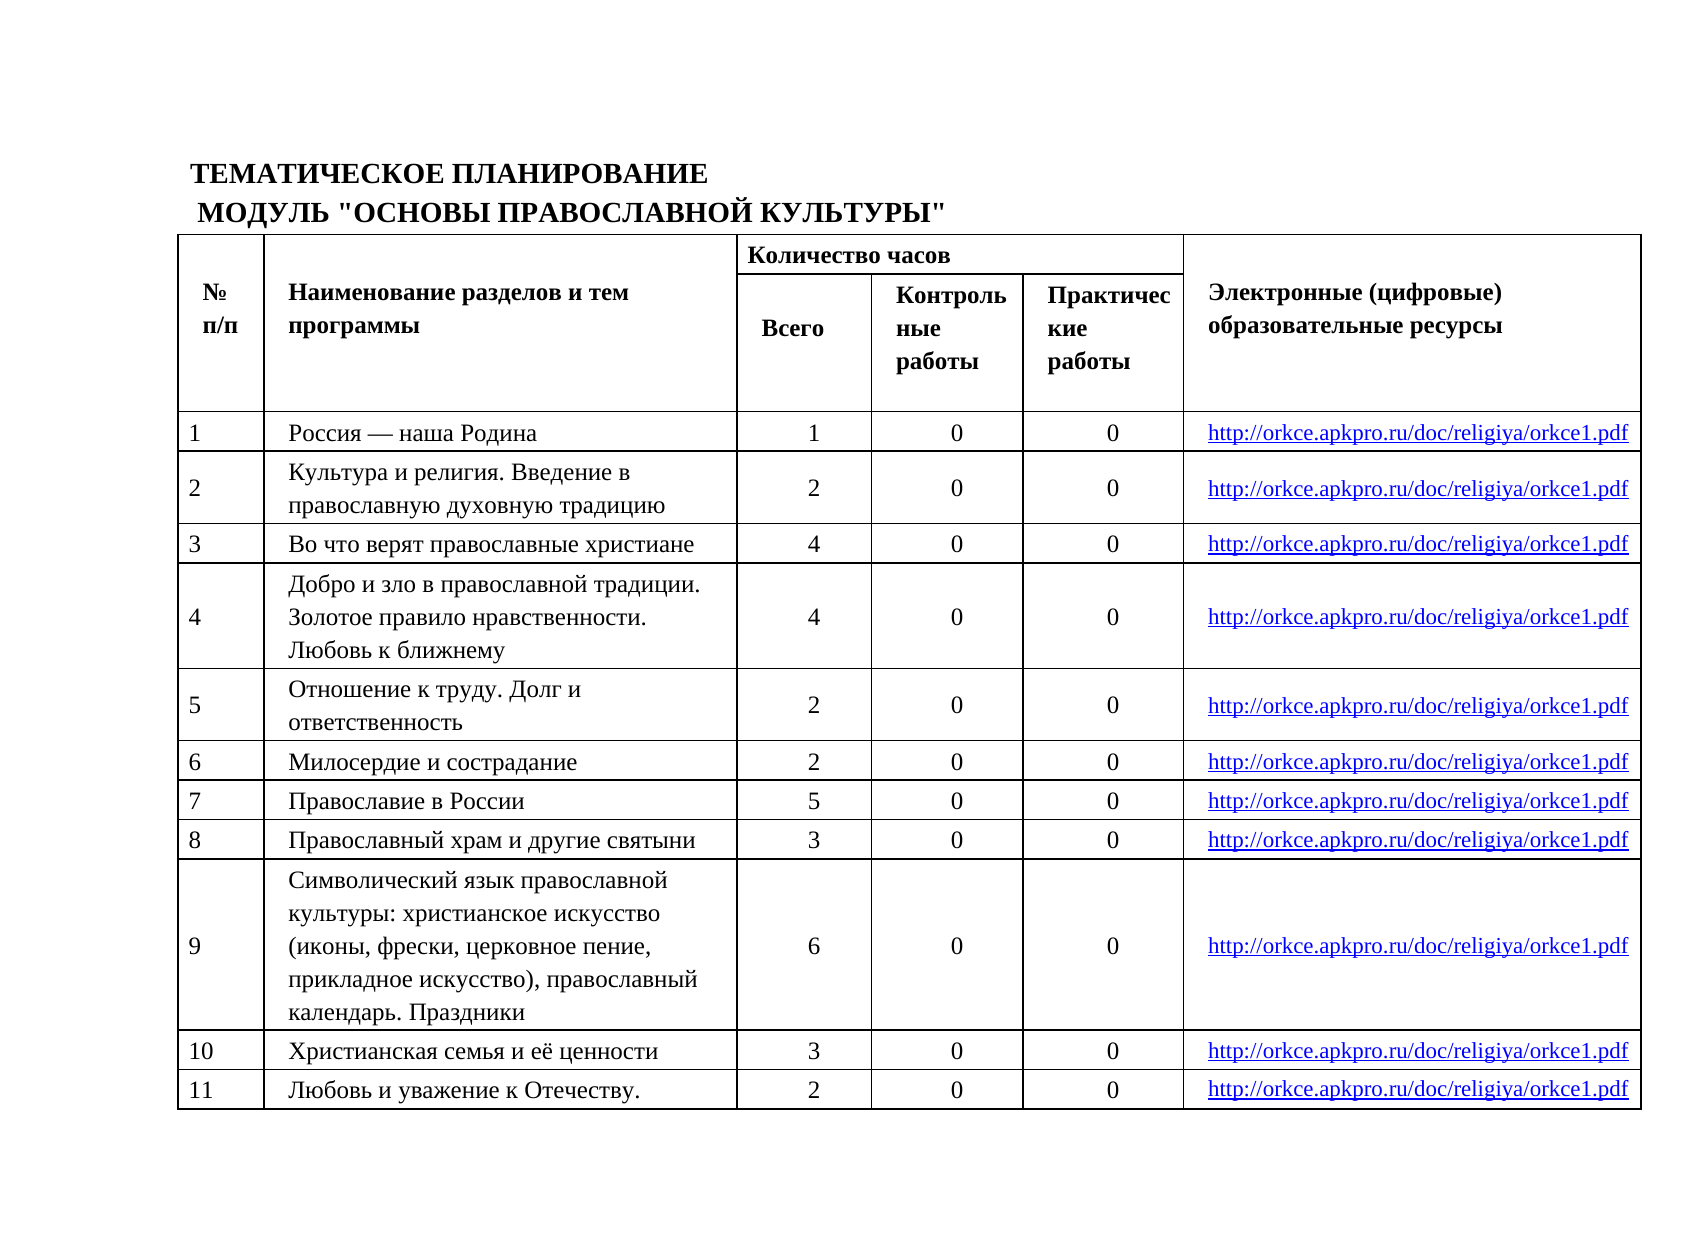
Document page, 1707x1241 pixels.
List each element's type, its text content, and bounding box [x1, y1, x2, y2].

table_cell 0 [1024, 524, 1183, 562]
table_cell Во что верят православные христиане [265, 524, 736, 562]
table_cell http://orkce.apkpro.ru/doc/religiya/orkce1.pdf [1184, 781, 1640, 818]
table_cell 3 [738, 1031, 871, 1069]
table_cell 7 [179, 781, 263, 818]
table_cell 10 [179, 1031, 263, 1069]
table_cell Добро и зло в православной традиции. Золотое правило нравственности. Любовь к ближнему [265, 564, 736, 667]
text ТЕМАТИЧЕСКОЕ ПЛАНИРОВАНИЕ [190, 157, 1618, 190]
table_cell 9 [179, 860, 263, 1029]
table_cell Отношение к труду. Долг и ответственность [265, 669, 736, 740]
table_cell Христианская семья и её ценности [265, 1031, 736, 1069]
table_cell 8 [179, 820, 263, 858]
table_cell 0 [872, 412, 1022, 450]
table_header Электронные (цифровые) образовательные ресурсы [1184, 235, 1640, 411]
table_cell 0 [1024, 781, 1183, 818]
table_cell Культура и религия. Введение в православную духовную традицию [265, 452, 736, 523]
table_cell 0 [872, 1031, 1022, 1069]
table_cell http://orkce.apkpro.ru/doc/religiya/orkce1.pdf [1184, 741, 1640, 779]
table_cell 0 [872, 452, 1022, 523]
table_cell 0 [1024, 1031, 1183, 1069]
table_cell 0 [1024, 741, 1183, 779]
table_cell 0 [872, 1070, 1022, 1108]
table_cell 0 [872, 741, 1022, 779]
table_cell http://orkce.apkpro.ru/doc/religiya/orkce1.pdf [1184, 564, 1640, 667]
table_cell 0 [872, 564, 1022, 667]
table_cell 6 [179, 741, 263, 779]
table_cell 0 [872, 524, 1022, 562]
table_cell 6 [738, 860, 871, 1029]
table_cell 3 [738, 820, 871, 858]
table_cell 5 [738, 781, 871, 818]
table_cell 0 [1024, 860, 1183, 1029]
table_header Количество часов [738, 235, 1183, 273]
table_cell 0 [872, 820, 1022, 858]
table_cell http://orkce.apkpro.ru/doc/religiya/orkce1.pdf [1184, 669, 1640, 740]
table_cell Православие в России [265, 781, 736, 818]
table_header № п/п [179, 235, 263, 411]
table_cell Контрольные работы [872, 275, 1022, 411]
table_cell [1184, 1070, 1640, 1108]
table_cell Практические работы [1024, 275, 1183, 411]
table_cell 2 [179, 452, 263, 523]
table_cell http://orkce.apkpro.ru/doc/religiya/orkce1.pdf [1184, 524, 1640, 562]
table_cell 3 [179, 524, 263, 562]
table_cell 5 [179, 669, 263, 740]
table_cell 0 [1024, 1070, 1183, 1108]
table_cell 0 [872, 860, 1022, 1029]
table_cell 0 [1024, 452, 1183, 523]
table_cell 0 [1024, 564, 1183, 667]
table_cell 0 [1024, 669, 1183, 740]
table_cell http://orkce.apkpro.ru/doc/religiya/orkce1.pdf [1184, 820, 1640, 858]
table_cell 4 [738, 564, 871, 667]
table_cell 4 [738, 524, 871, 562]
table_cell Россия — наша Родина [265, 412, 736, 450]
table_cell 2 [738, 669, 871, 740]
table_cell 0 [872, 781, 1022, 818]
table_cell 1 [738, 412, 871, 450]
table_cell Всего [738, 275, 871, 411]
table_cell http://orkce.apkpro.ru/doc/religiya/orkce1.pdf [1184, 412, 1640, 450]
table_cell 1 [179, 412, 263, 450]
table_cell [1184, 1031, 1640, 1069]
table_cell Православный храм и другие святыни [265, 820, 736, 858]
table_cell 2 [738, 741, 871, 779]
text МОДУЛЬ "ОСНОВЫ ПРАВОСЛАВНОЙ КУЛЬТУРЫ" [190, 195, 1618, 229]
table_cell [265, 1070, 736, 1108]
table_cell 2 [738, 452, 871, 523]
table_cell http://orkce.apkpro.ru/doc/religiya/orkce1.pdf [1184, 860, 1640, 1029]
table_cell Символический язык православной культуры: христианское искусство (иконы, фрески, церковное пение, прикладное искусство), православный календарь. Праздники [265, 860, 736, 1029]
table_cell 11 [179, 1070, 263, 1108]
table_cell 0 [872, 669, 1022, 740]
table_cell 2 [738, 1070, 871, 1108]
table_cell 4 [179, 564, 263, 667]
table_cell http://orkce.apkpro.ru/doc/religiya/orkce1.pdf [1184, 452, 1640, 523]
table_cell 0 [1024, 820, 1183, 858]
table_cell 0 [1024, 412, 1183, 450]
table_cell Милосердие и сострадание [265, 741, 736, 779]
table_header Наименование разделов и тем программы [265, 235, 736, 411]
